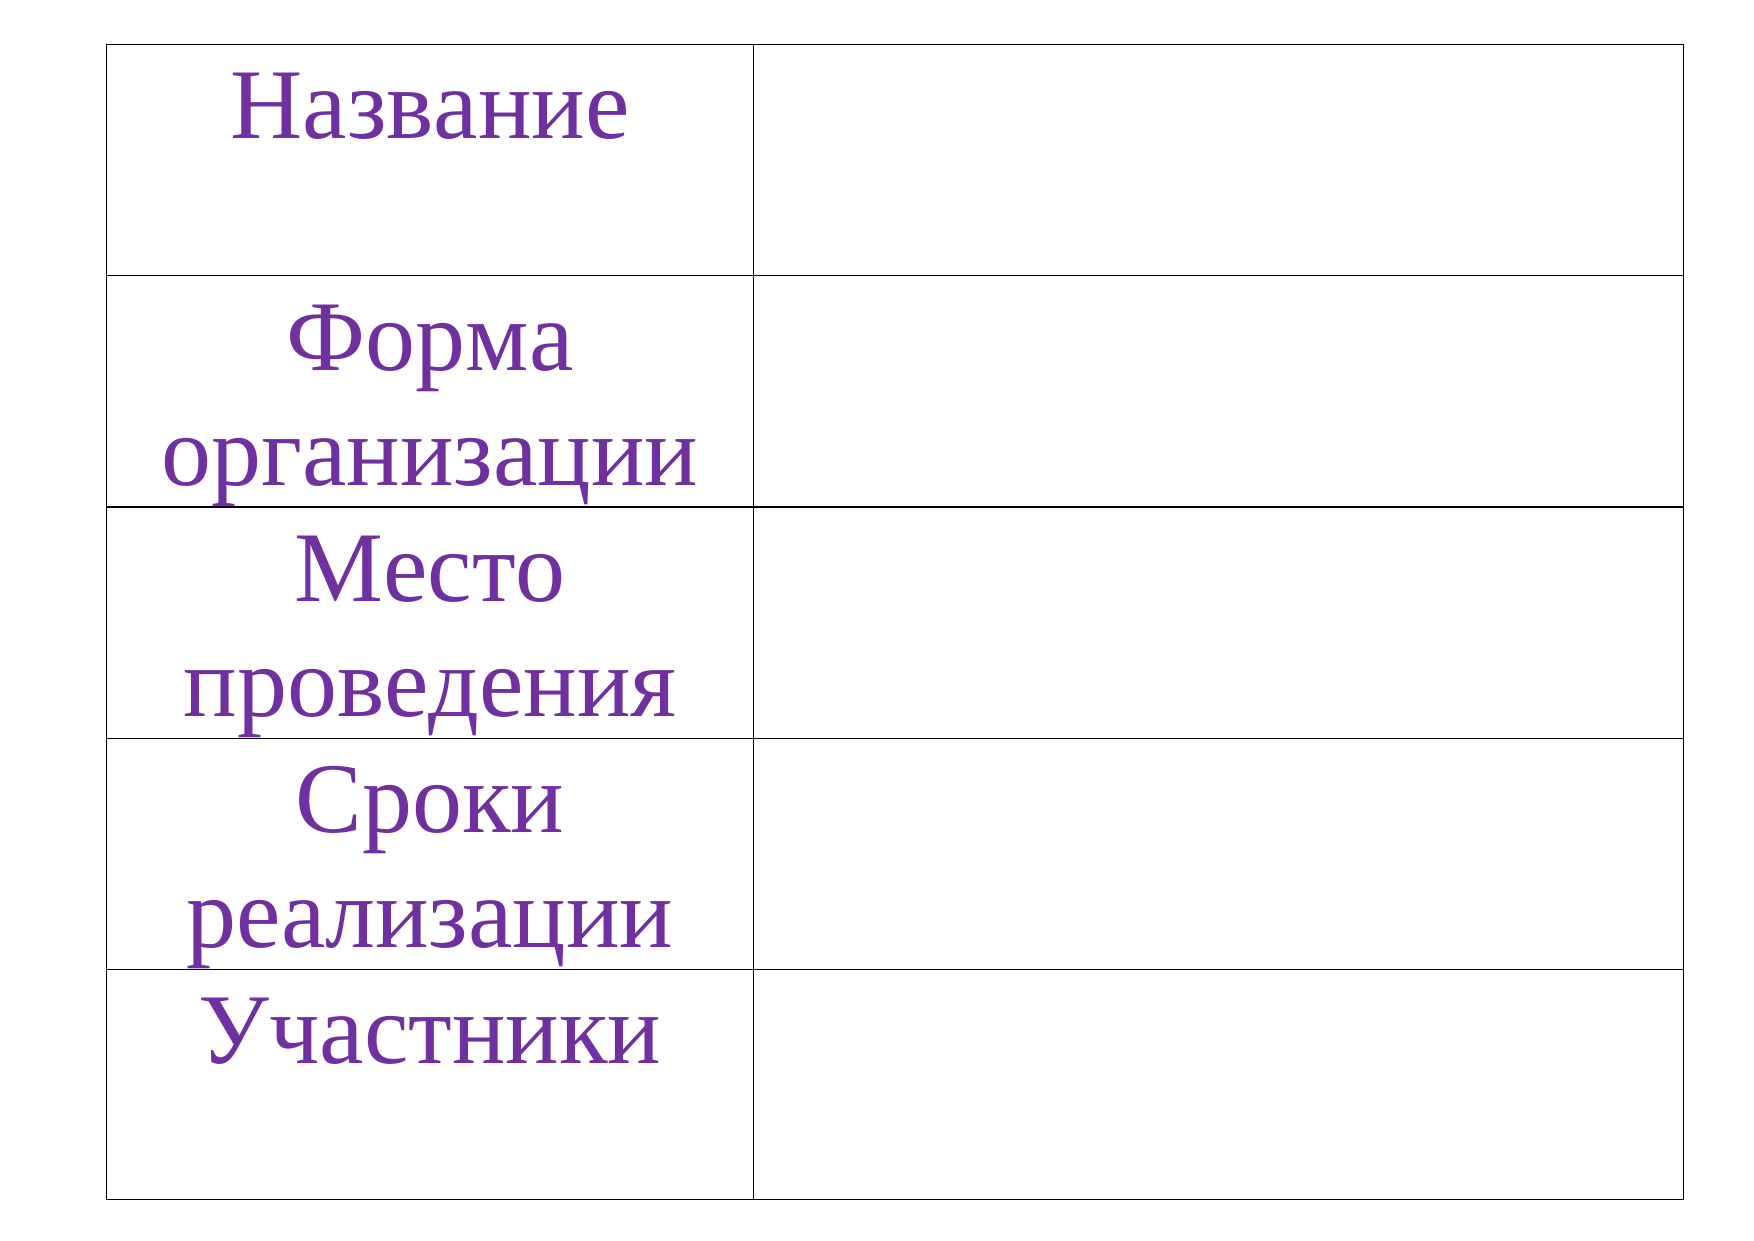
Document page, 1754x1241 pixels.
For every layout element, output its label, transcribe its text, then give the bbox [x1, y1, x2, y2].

table_cell [754, 508, 1683, 737]
table_cell Участники [107, 970, 753, 1198]
table_header [754, 45, 1683, 275]
table_header Название [107, 45, 753, 275]
table_cell [754, 276, 1683, 506]
table_cell Сроки реализации [107, 739, 753, 968]
table_cell [754, 739, 1683, 968]
table_cell Форма организации [107, 276, 753, 506]
table_cell [754, 970, 1683, 1198]
table_cell Место проведения [107, 508, 753, 737]
